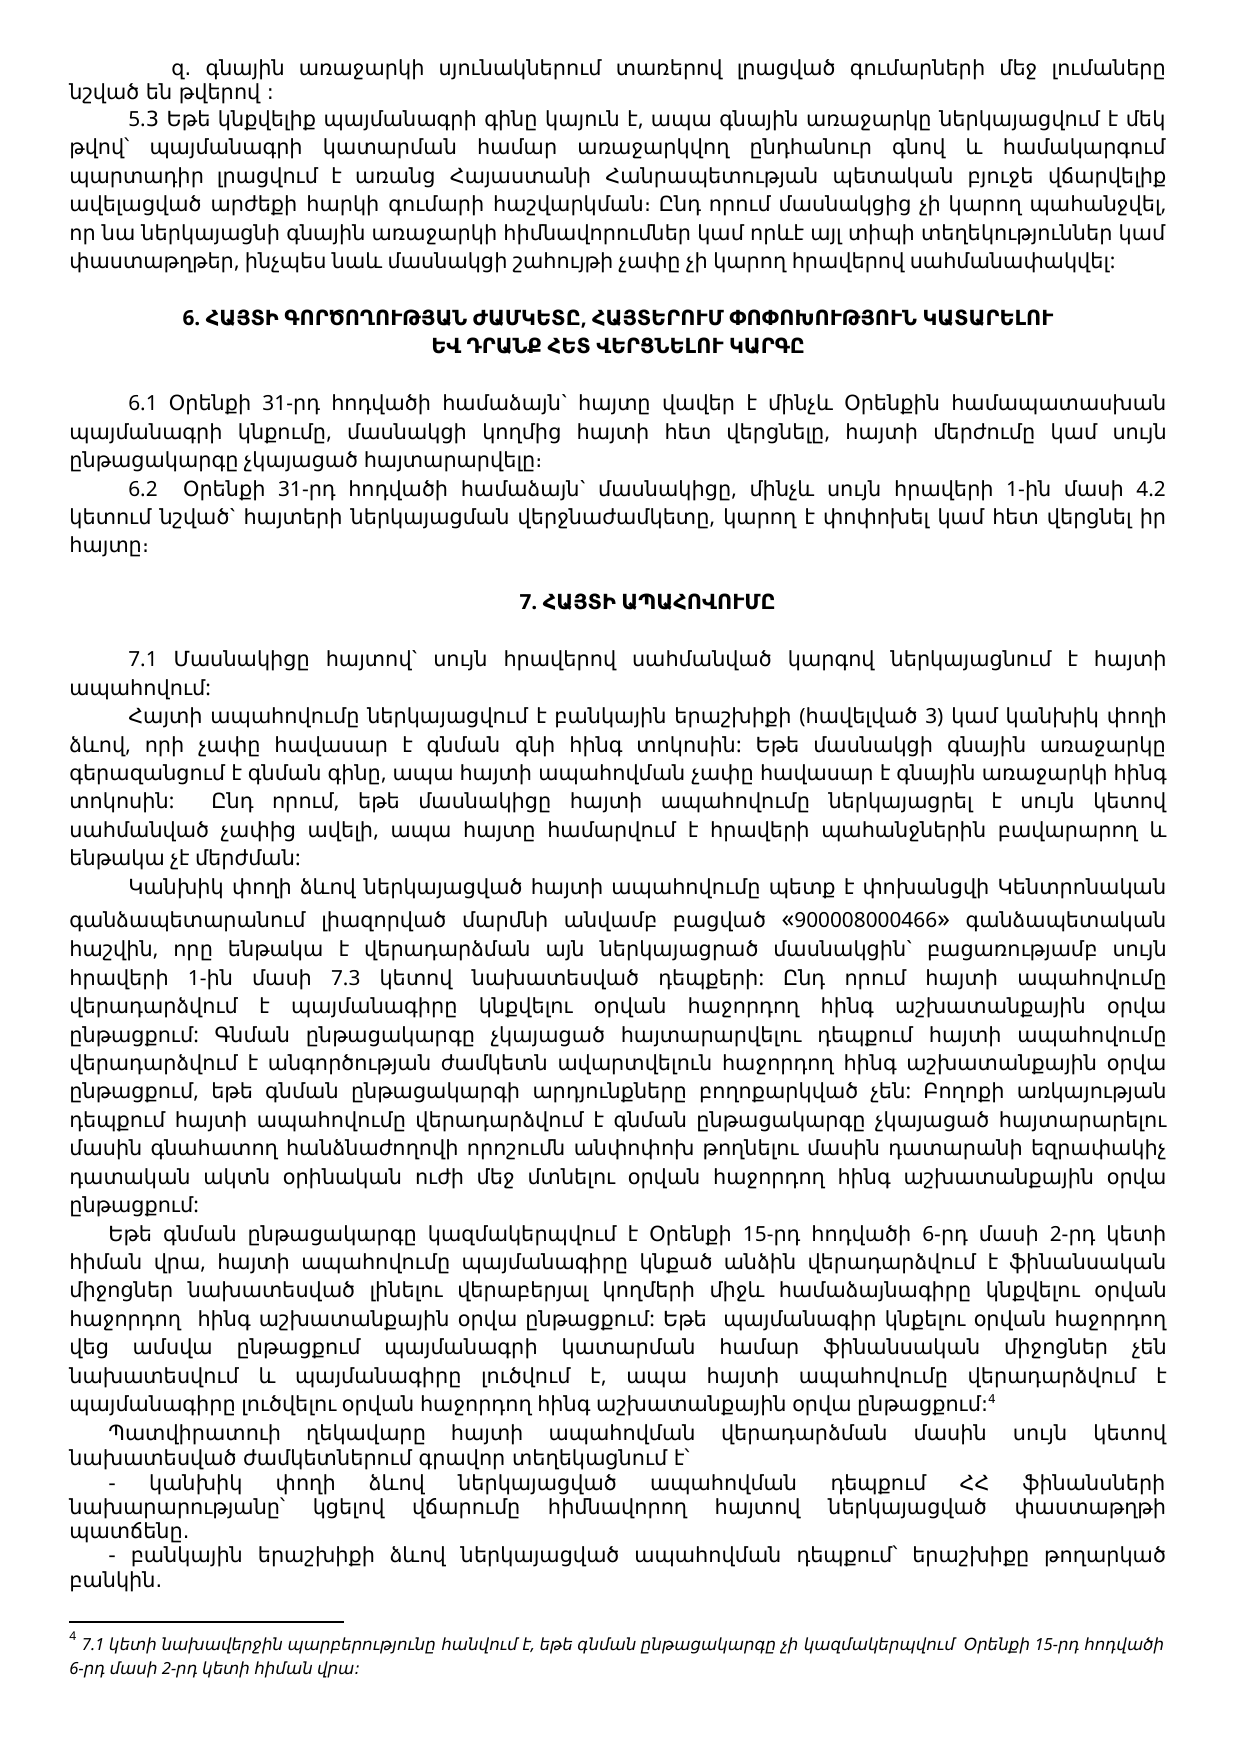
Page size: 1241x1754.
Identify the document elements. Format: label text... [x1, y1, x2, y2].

text 7.1 Մասնակիցը հայտով` սույն հրավերով սահմանված կարգով ներկայացնում է հայտի ապահովում: [69, 644, 1167, 701]
text - բանկային երաշխիքի ձևով ներկայացված ապահովման դեպքում՝ երաշխիքը թողարկած բանկին. [69, 1543, 1167, 1592]
text 5.3 Եթե կնքվելիք պայմանագրի գինը կայուն է, ապա գնային առաջարկը ներկայացվում է մեկ թվով՝ պայմանագրի կատարման համար առաջարկվող ընդհանուր գնով և համակարգում պարտադիր լրացվում է առանց Հայաստանի Հանրապետության պետական բյուջե վճարվելիք ավելացված արժեքի հարկի գումարի հաշվարկման։ Ընդ որում մասնակցից չի կարող պահանջվել, որ նա ներկայացնի գնային առաջարկի հիմնավորումներ կամ որևէ այլ տիպի տեղեկություններ կամ փաստաթղթեր, ինչպես նաև մասնակցի շահույթի չափը չի կարող հրավերով սահմանափակվել: [69, 104, 1167, 275]
text 6.2 Օրենքի 31-րդ հոդվածի համաձայն` մասնակիցը, մինչև սույն հրավերի 1-ին մասի 4.2 կետում նշված` հայտերի ներկայացման վերջնաժամկետը, կարող է փոփոխել կամ հետ վերցնել իր հայտը։ [69, 474, 1167, 559]
text Պատվիրատուի ղեկավարը հայտի ապահովման վերադարձման մասին սույն կետով նախատեսված ժամկետներում գրավոր տեղեկացնում է՝ [69, 1418, 1167, 1471]
text Կանխիկ փողի ձևով ներկայացված հայտի ապահովումը պետք է փոխանցվի Կենտրոնական գանձապետարանում լիազորված մարմնի անվամբ բացված «900008000466» գանձապետական հաշվին, որը ենթակա է վերադարձման այն ներկայացրած մասնակցին` բացառությամբ սույն հրավերի 1-ին մասի 7.3 կետով նախատեսված դեպքերի: Ընդ որում հայտի ապահովումը վերադարձվում է պայմանագիրը կնքվելու օրվան հաջորդող հինգ աշխատանքային օրվա ընթացքում: Գնման ընթացակարգը չկայացած հայտարարվելու դեպքում հայտի ապահովումը վերադարձվում է անգործության ժամկետն ավարտվելուն հաջորդող հինգ աշխատանքային օրվա ընթացքում, եթե գնման ընթացակարգի արդյունքները բողոքարկված չեն: Բողոքի առկայության դեպքում հայտի ապահովումը վերադարձվում է գնման ընթացակարգը չկայացած հայտարարելու մասին գնահատող հանձնաժողովի որոշումն անփոփոխ թողնելու մասին դատարանի եզրափակիչ դատական ակտն օրինական ուժի մեջ մտնելու օրվան հաջորդող հինգ աշխատանքային օրվա ընթացքում: [69, 872, 1167, 1219]
text - կանխիկ փողի ձևով ներկայացված ապահովման դեպքում ՀՀ ֆինանսների նախարարությանը՝ կցելով վճարումը հիմնավորող հայտով ներկայացված փաստաթղթի պատճենը. [69, 1471, 1167, 1543]
text Եթե գնման ընթացակարգը կազմակերպվում է Օրենքի 15-րդ հոդվածի 6-րդ մասի 2-րդ կետի հիման վրա, հայտի ապահովումը պայմանագիրը կնքած անձին վերադարձվում է ֆինանսական միջոցներ նախատեսված լինելու վերաբերյալ կողմերի միջև համաձայնագիրը կնքվելու օրվան հաջորդող հինգ աշխատանքային օրվա ընթացքում: Եթե պայմանագիր կնքելու օրվան հաջորդող վեց ամսվա ընթացքում պայմանագրի կատարման համար ֆինանսական միջոցներ չեն նախատեսվում և պայմանագիրը լուծվում է, ապա հայտի ապահովումը վերադարձվում է պայմանագիրը լուծվելու օրվան հաջորդող հինգ աշխատանքային օրվա ընթացքում: [69, 1219, 1167, 1418]
text զ. գնային առաջարկի սյունակներում տառերով լրացված գումարների մեջ լումաները նշված են թվերով : [69, 56, 1167, 104]
text Հայտի ապահովումը ներկայացվում է բանկային երաշխիքի (հավելված 3) կամ կանխիկ փողի ձևով, որի չափը հավասար է գնման գնի հինգ տոկոսին: Եթե մասնակցի գնային առաջարկը գերազանցում է գնման գինը, ապա հայտի ապահովման չափը հավասար է գնային առաջարկի հինգ տոկոսին: Ընդ որում, եթե մասնակիցը հայտի ապահովումը ներկայացրել է սույն կետով սահմանված չափից ավելի, ապա հայտը համարվում է հրավերի պահանջներին բավարարող և ենթակա չէ մերժման: [69, 701, 1167, 872]
text ԵՎ ԴՐԱՆՔ ՀԵՏ ՎԵՐՑՆԵԼՈՒ ԿԱՐԳԸ [69, 332, 1167, 360]
text 6. ՀԱՅՏԻ ԳՈՐԾՈՂՈՒԹՅԱՆ ԺԱՄԿԵՏԸ, ՀԱՅՏԵՐՈՒՄ ՓՈՓՈԽՈՒԹՅՈՒՆ ԿԱՏԱՐԵԼՈՒ [69, 303, 1167, 332]
text 7. ՀԱՅՏԻ ԱՊԱՀՈՎՈՒՄԸ [69, 587, 1167, 616]
text 6.1 Օրենքի 31-րդ հոդվածի համաձայն` հայտը վավեր է մինչև Օրենքին համապատասխան պայմանագրի կնքումը, մասնակցի կողմից հայտի հետ վերցնելը, հայտի մերժումը կամ սույն ընթացակարգը չկայացած հայտարարվելը։ [69, 388, 1167, 474]
